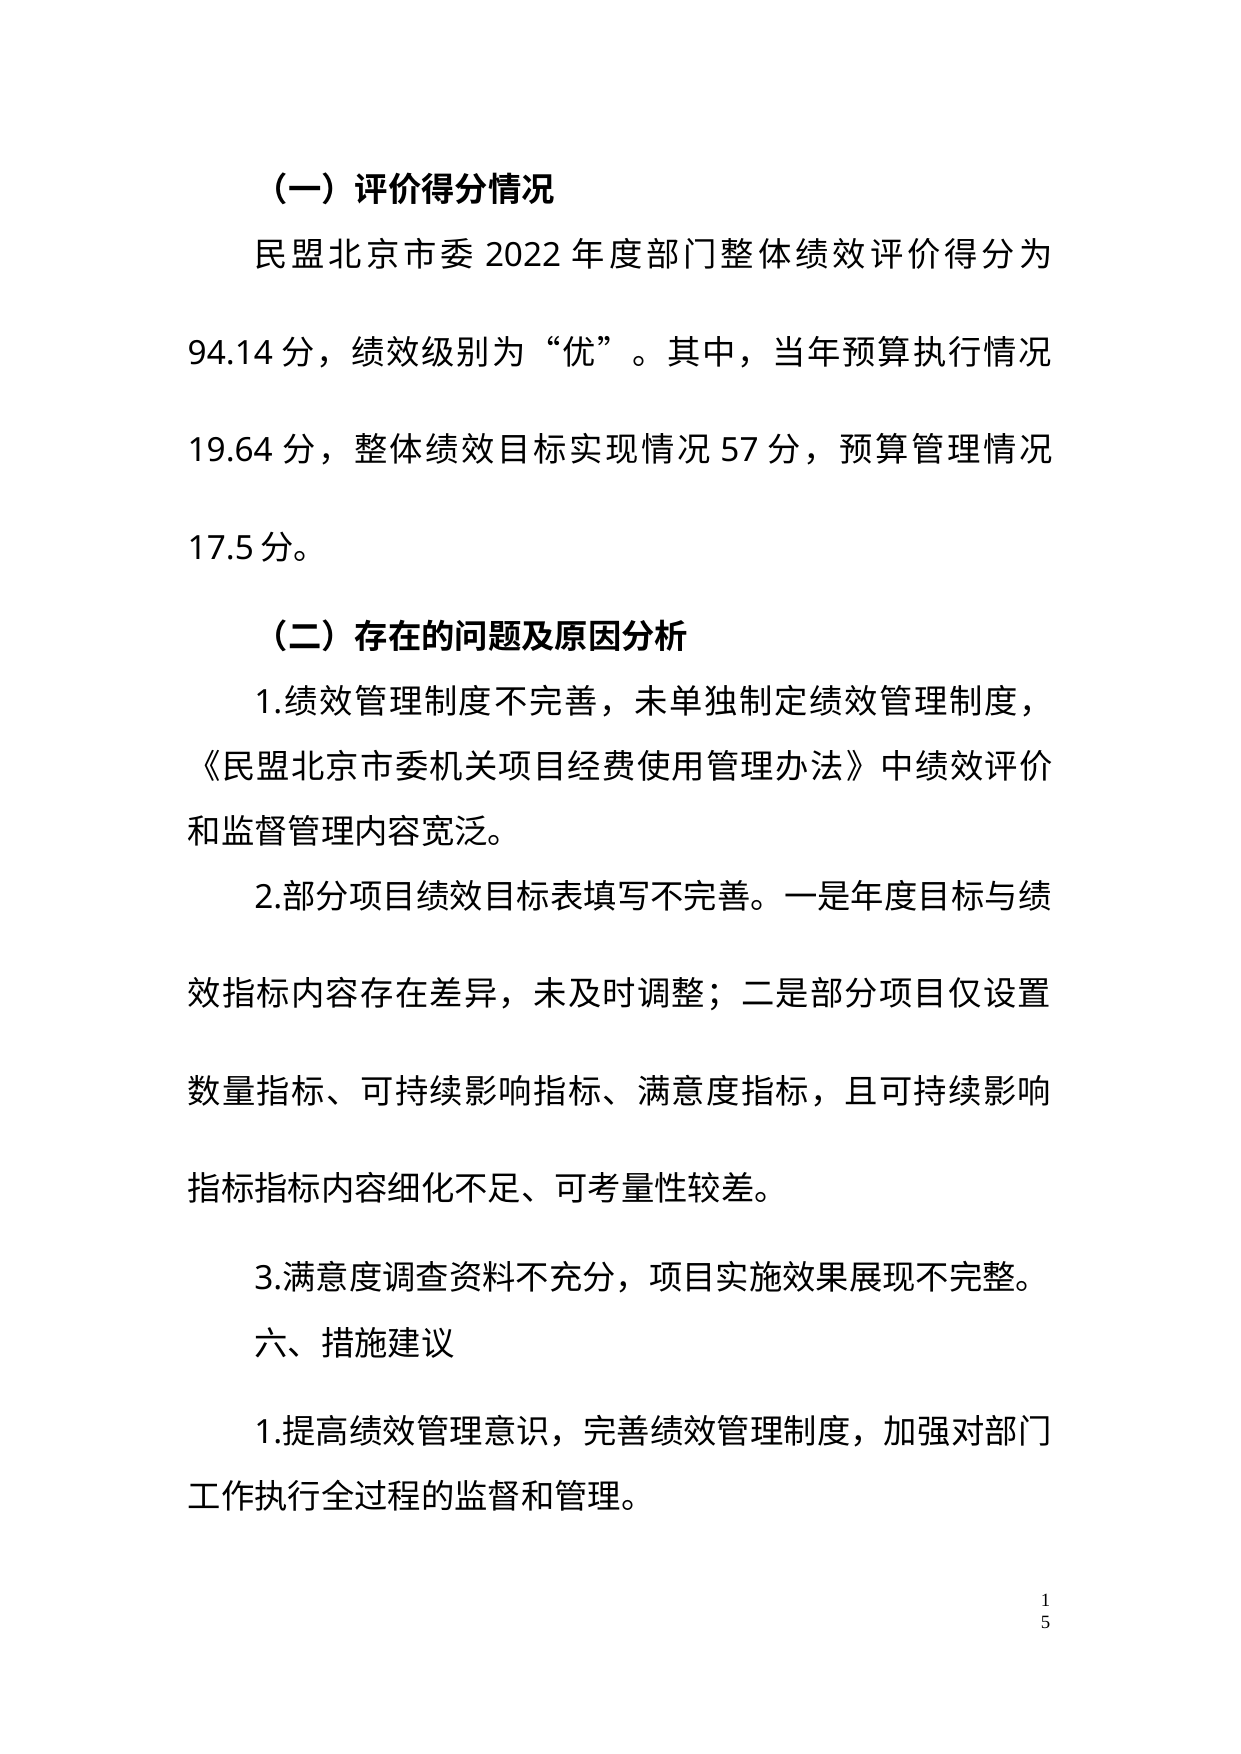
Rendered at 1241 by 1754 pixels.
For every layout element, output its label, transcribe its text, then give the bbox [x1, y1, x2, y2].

subtitle （二）存在的问题及原因分析 [187, 601, 1053, 666]
text 3.满意度调查资料不充分，项目实施效果展现不完整。 [187, 1243, 1053, 1308]
text 1.绩效管理制度不完善，未单独制定绩效管理制度，《民盟北京市委机关项目经费使用管理办法》中绩效评价和监督管理内容宽泛。 [187, 666, 1053, 861]
subtitle （一）评价得分情况 [187, 155, 1053, 220]
text 民盟北京市委2022年度部门整体绩效评价得分为94.14分，绩效级别为“优”。其中，当年预算执行情况19.64分，整体绩效目标实现情况57分，预算管理情况17.5分。 [187, 220, 1053, 577]
text 2.部分项目绩效目标表填写不完善。一是年度目标与绩效指标内容存在差异，未及时调整；二是部分项目仅设置数量指标、可持续影响指标、满意度指标，且可持续影响指标指标内容细化不足、可考量性较差。 [187, 861, 1053, 1219]
text 1.提高绩效管理意识，完善绩效管理制度，加强对部门工作执行全过程的监督和管理。 [187, 1397, 1053, 1527]
text 六、措施建议 [187, 1308, 1053, 1373]
